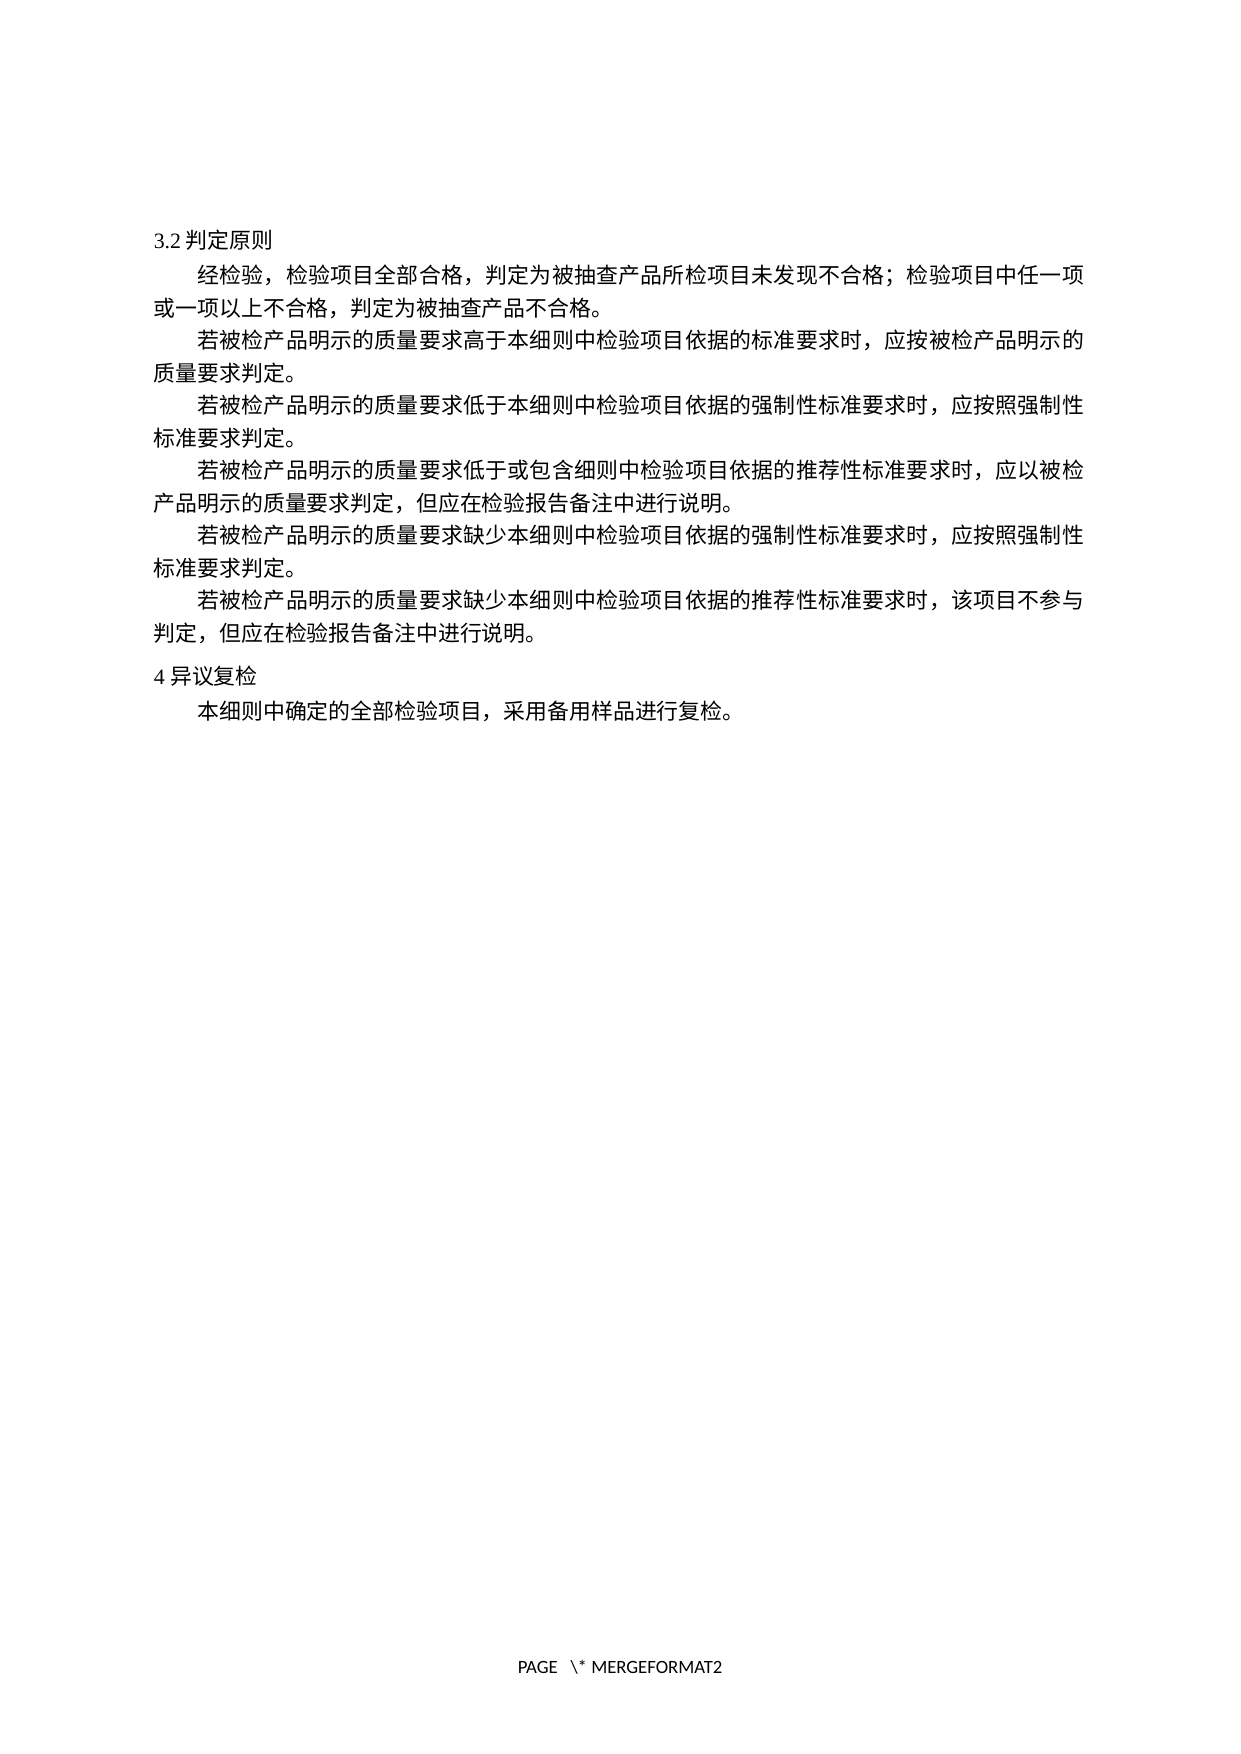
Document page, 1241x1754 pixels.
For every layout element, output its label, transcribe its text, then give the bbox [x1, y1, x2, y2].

text 若被检产品明示的质量要求高于本细则中检验项目依据的标准要求时，应按被检产品明示的质量要求判定。 [153, 323, 1087, 388]
text 本细则中确定的全部检验项目，采用备用样品进行复检。 [153, 694, 1087, 726]
text 4 异议复检 [153, 648, 1087, 694]
text 若被检产品明示的质量要求低于或包含细则中检验项目依据的推荐性标准要求时，应以被检产品明示的质量要求判定，但应在检验报告备注中进行说明。 [153, 453, 1087, 518]
text 经检验，检验项目全部合格，判定为被抽查产品所检项目未发现不合格；检验项目中任一项或一项以上不合格，判定为被抽查产品不合格。 [153, 258, 1087, 323]
text 若被检产品明示的质量要求低于本细则中检验项目依据的强制性标准要求时，应按照强制性标准要求判定。 [153, 388, 1087, 453]
text 3.2判定原则 [153, 212, 1087, 258]
text 若被检产品明示的质量要求缺少本细则中检验项目依据的强制性标准要求时，应按照强制性标准要求判定。 [153, 518, 1087, 583]
text 若被检产品明示的质量要求缺少本细则中检验项目依据的推荐性标准要求时，该项目不参与判定，但应在检验报告备注中进行说明。 [153, 583, 1087, 648]
